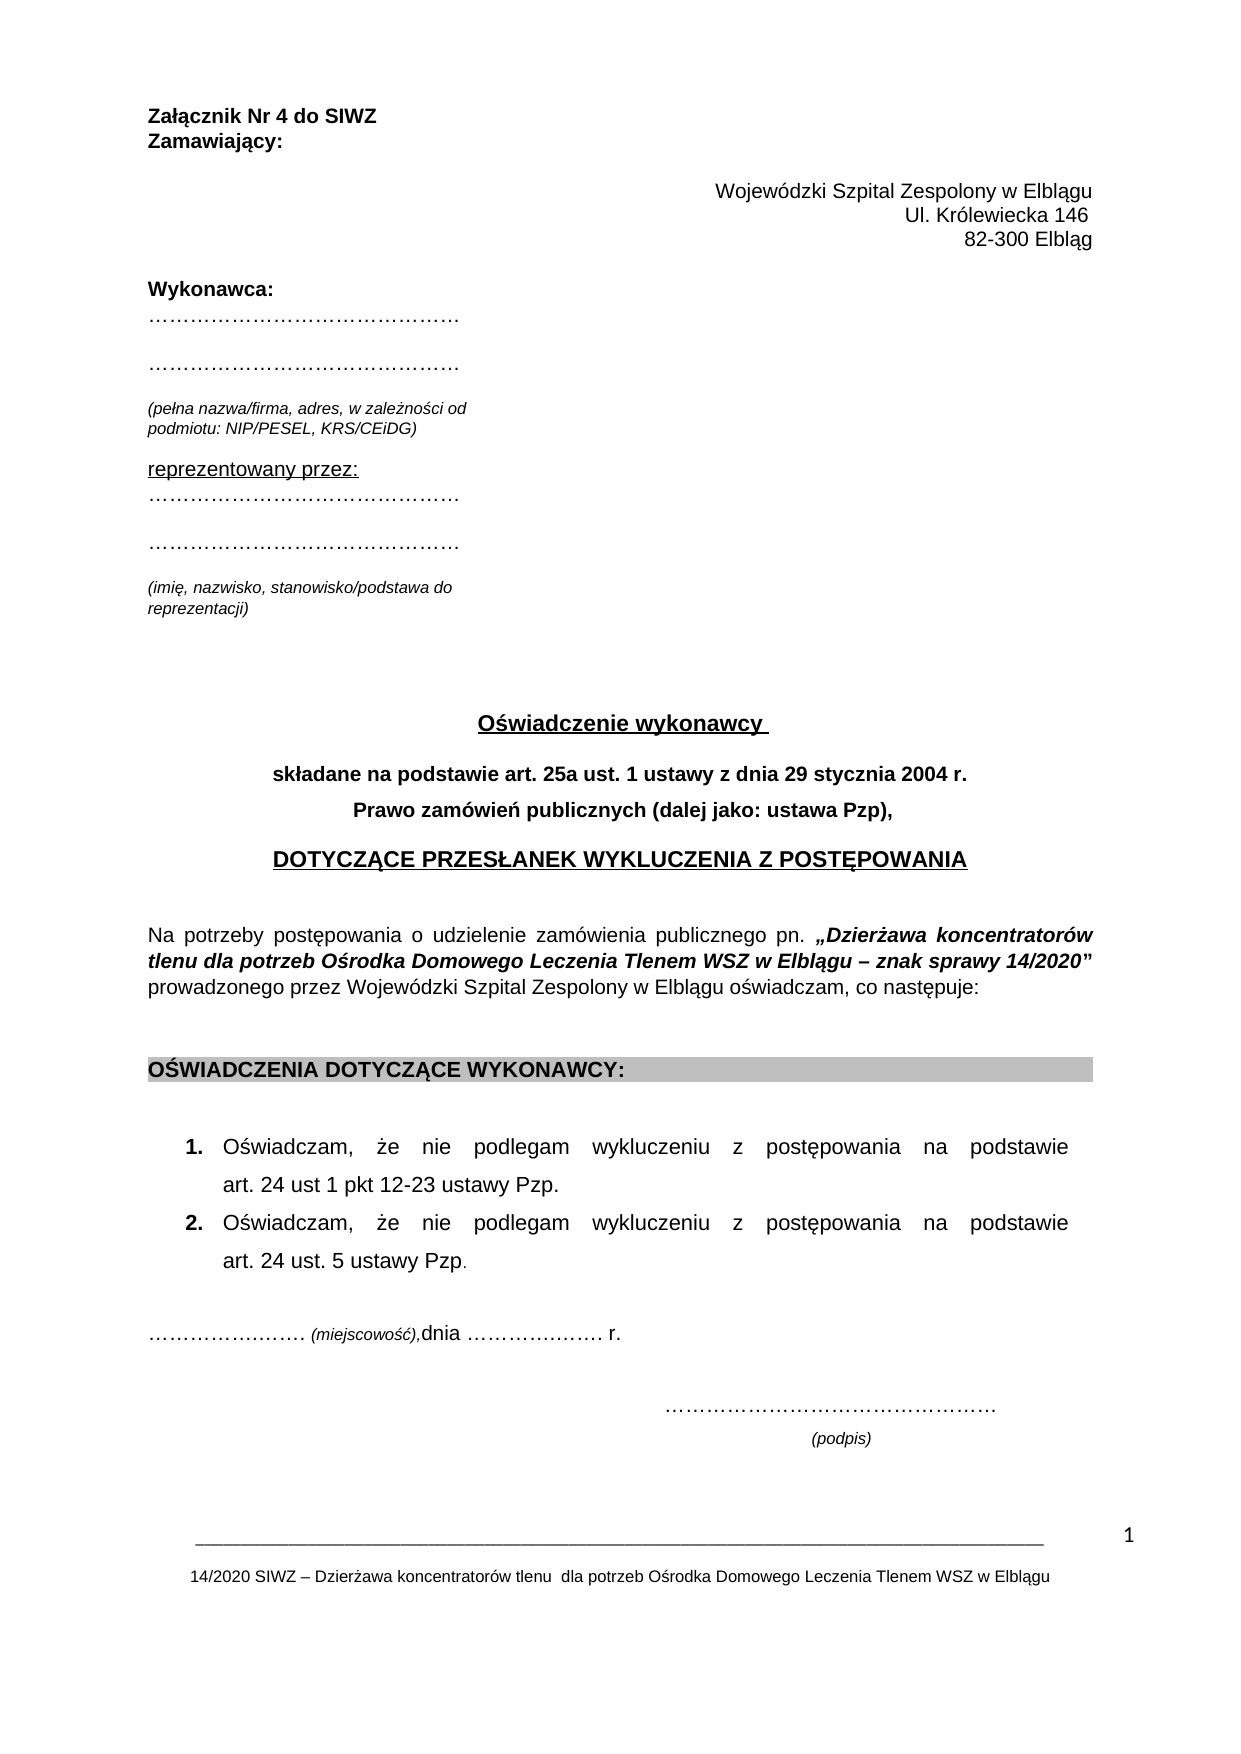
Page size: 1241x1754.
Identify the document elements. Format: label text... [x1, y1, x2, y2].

text Zamawiający: [148, 129, 1093, 153]
text Wykonawca: [148, 277, 1093, 301]
text OŚWIADCZENIA DOTYCZĄCE WYKONAWCY: [148, 1057, 1093, 1082]
text Załącznik Nr 4 do SIWZ [148, 103, 1093, 127]
text składane na podstawie art. 25a ust. 1 ustawy z dnia 29 stycznia 2004 r. [148, 761, 1093, 785]
list Oświadczam, że nie podlegam wykluczeniu z postępowania na podstawie art. 24 ust. 5 ustawy Pzp. [185, 1210, 1093, 1273]
text ……………………………………………………………………………… [148, 303, 472, 374]
text (pełna nazwa/firma, adres, w zależności od podmiotu: NIP/PESEL, KRS/CEiDG) [148, 398, 472, 438]
text Na potrzeby postępowania o udzielenie zamówienia publicznego pn. „Dzierżawa koncentratorów tlenu dla potrzeb Ośrodka Domowego Leczenia Tlenem WSZ w Elblągu – znak sprawy 14/2020” prowadzonego przez Wojewódzki Szpital Zespolony w Elblągu oświadczam, co następuje: [148, 923, 1093, 999]
text DOTYCZĄCE PRZESŁANEK WYKLUCZENIA Z POSTĘPOWANIA [148, 846, 1093, 872]
text ……………………………………………………………………………… [148, 482, 472, 554]
text ………………………………………… [148, 1393, 1093, 1417]
list Oświadczam, że nie podlegam wykluczeniu z postępowania na podstawie art. 24 ust 1 pkt 12-23 ustawy Pzp. [185, 1134, 1093, 1197]
text Prawo zamówień publicznych (dalej jako: ustawa Pzp), [148, 797, 1093, 821]
text …………….……. (miejscowość),dnia ………….……. r. [148, 1321, 1093, 1345]
text Oświadczenie wykonawcy [148, 709, 1093, 736]
text (podpis) [738, 1429, 1093, 1448]
text (imię, nazwisko, stanowisko/podstawa do reprezentacji) [148, 578, 472, 618]
text Wojewódzki Szpital Zespolony w Elblągu [148, 179, 1093, 203]
text 82-300 Elbląg [148, 227, 1093, 251]
text reprezentowany przez: [148, 456, 1093, 480]
text Ul. Królewiecka 146 [148, 203, 1093, 227]
